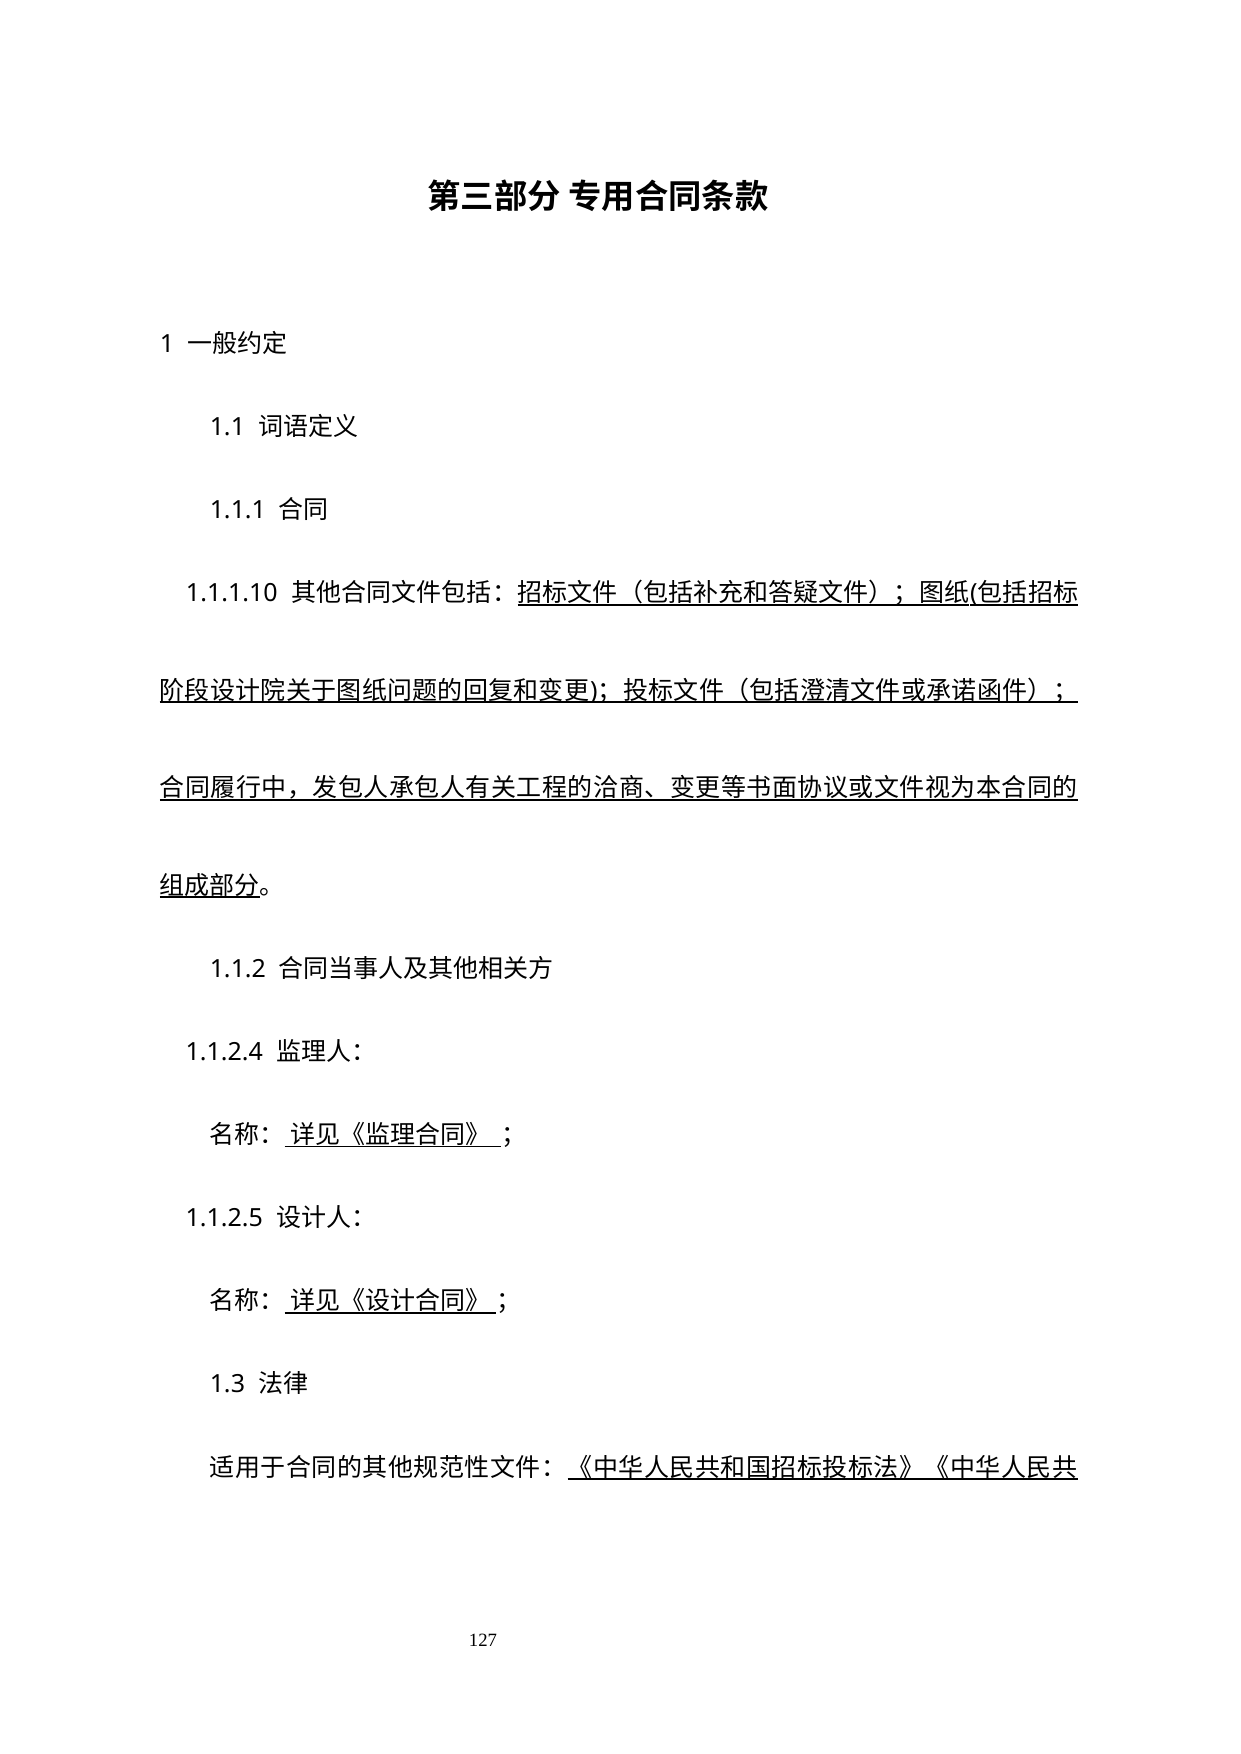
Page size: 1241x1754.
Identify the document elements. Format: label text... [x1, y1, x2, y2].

text 1.1.1.10 其他合同文件包括：招标文件（包括补充和答疑文件）；图纸(包括招标阶段设计院关于图纸问题的回复和变更)；投标文件（包括澄清文件或承诺函件）；合同履行中，发包人承包人有关工程的洽商、变更等书面协议或文件视为本合同的组成部分。 [159, 702, 1078, 799]
text 1.1.2 合同当事人及其他相关方 [159, 934, 1078, 999]
text 1.1.1 合同 [159, 475, 1078, 540]
text 1.1.2.4 监理人： [159, 1017, 1078, 1082]
text 第三部分 专用合同条款 [159, 162, 1078, 227]
text 名称： 详见《监理合同》 ； [159, 1100, 1078, 1165]
text 1.1.1.10 其他合同文件包括：招标文件（包括补充和答疑文件）；图纸(包括招标阶段设计院关于图纸问题的回复和变更)；投标文件（包括澄清文件或承诺函件）；合同履行中，发包人承包人有关工程的洽商、变更等书面协议或文件视为本合同的组成部分。 [159, 800, 1078, 916]
text 1.1.2.5 设计人： [159, 1183, 1078, 1248]
text 1.1.1.10 其他合同文件包括：招标文件（包括补充和答疑文件）；图纸(包括招标阶段设计院关于图纸问题的回复和变更)；投标文件（包括澄清文件或承诺函件）；合同履行中，发包人承包人有关工程的洽商、变更等书面协议或文件视为本合同的组成部分。 [159, 558, 1078, 701]
text 1.1 词语定义 [159, 392, 1078, 457]
text 名称： 详见《设计合同》 ； [159, 1266, 1078, 1331]
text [159, 1433, 1078, 1498]
text 1 一般约定 [159, 309, 1078, 374]
text 1.3 法律 [159, 1349, 1078, 1414]
